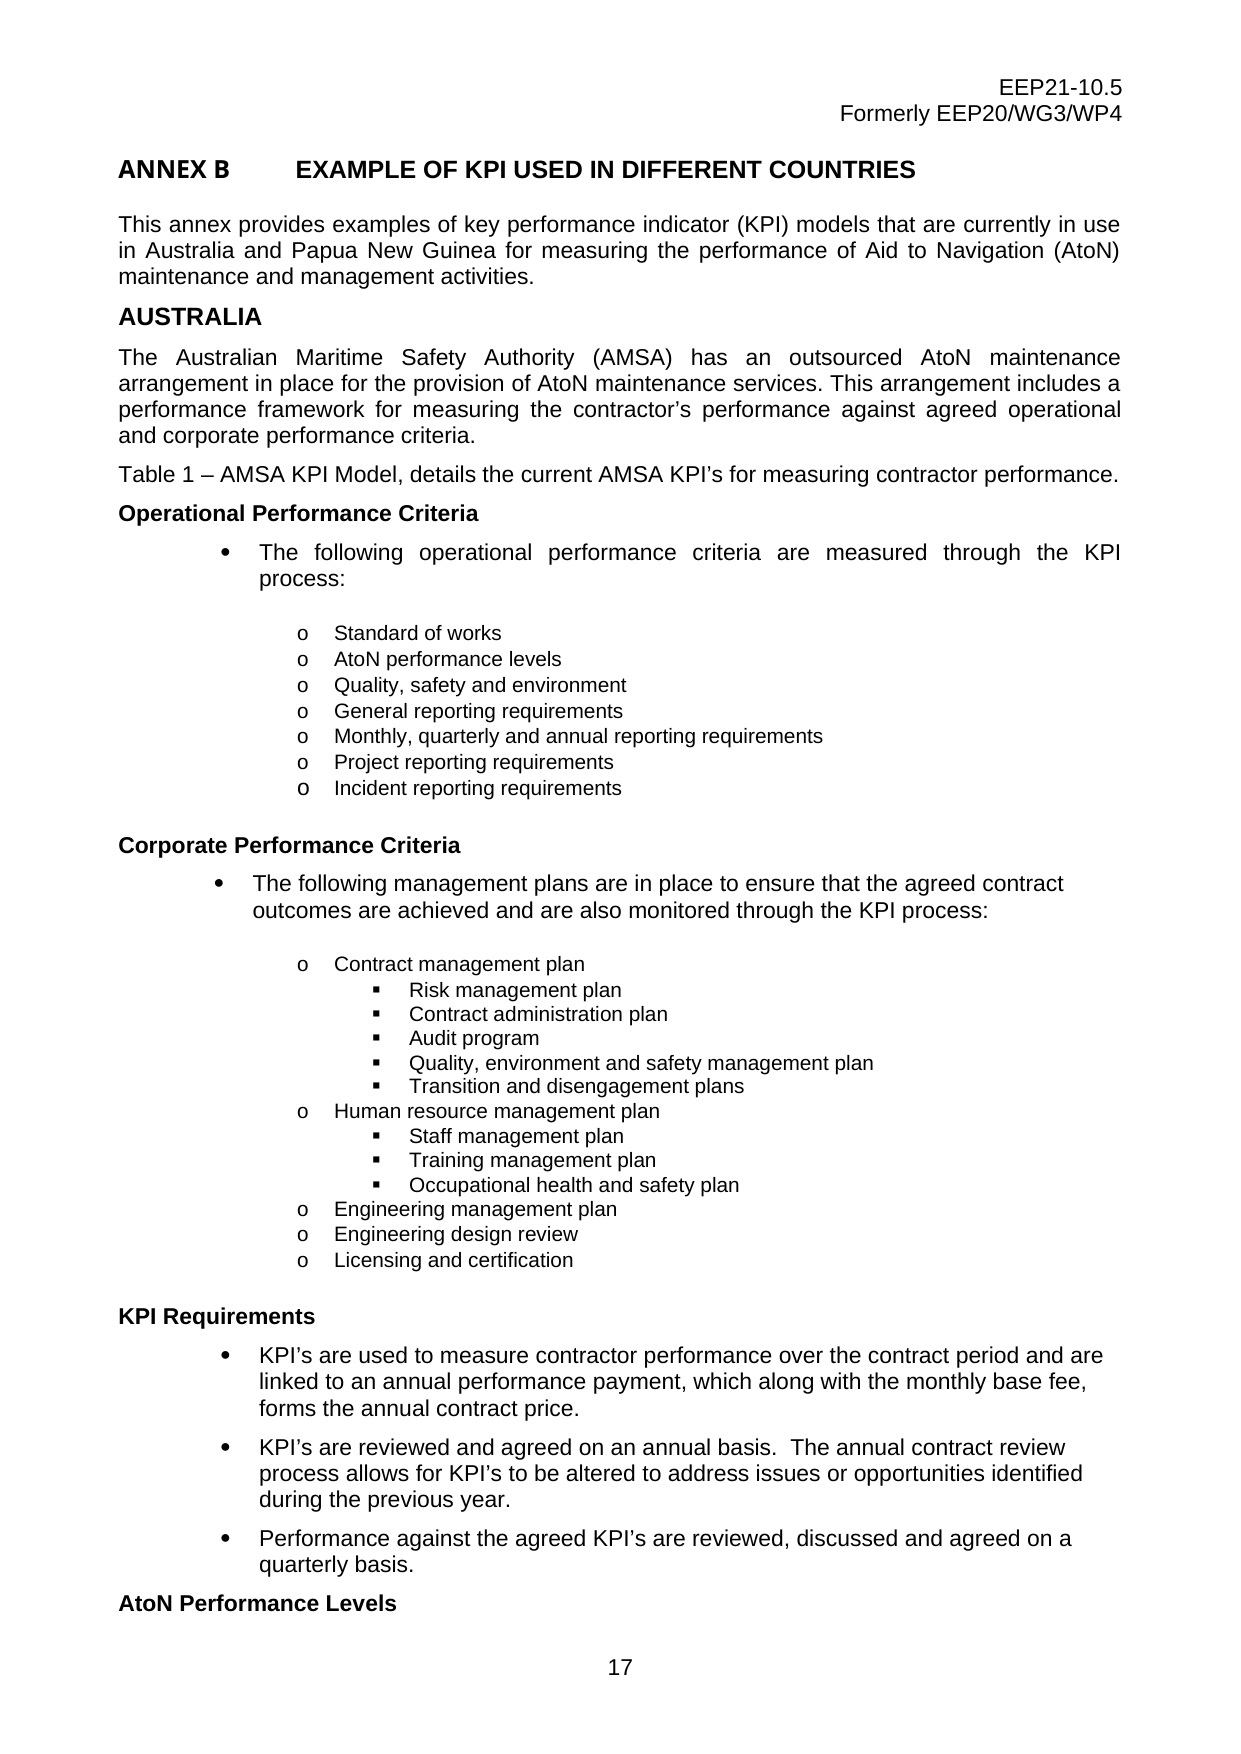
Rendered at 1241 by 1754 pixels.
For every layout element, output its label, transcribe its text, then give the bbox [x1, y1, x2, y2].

list Transition and disengagement plans [371, 1074, 1122, 1098]
list Performance against the agreed KPI’s are reviewed, discussed and agreed on a quarterly basis. [221, 1525, 1122, 1578]
list Contract management plan [296, 952, 1122, 978]
list Incident reporting requirements [296, 776, 1122, 802]
list Quality, environment and safety management plan [371, 1050, 1122, 1074]
list The following management plans are in place to ensure that the agreed contract outcomes are achieved and are also monitored through the KPI process: [215, 870, 1122, 923]
text This annex provides examples of key performance indicator (KPI) models that are currently in use in Australia and Papua New Guinea for measuring the performance of Aid to Navigation (AtoN) maintenance and management activities. [118, 211, 1122, 290]
list Standard of works [296, 621, 1122, 647]
list Contract administration plan [371, 1002, 1122, 1026]
text Example of KPI used in different countries [118, 152, 1122, 186]
list Human resource management plan [296, 1098, 1122, 1124]
subtitle AtoN Performance Levels [118, 1590, 1122, 1617]
list The following operational performance criteria are measured through the KPI process: [221, 539, 1122, 592]
subtitle Operational Performance Criteria [118, 500, 1122, 527]
subtitle KPI’s are used to measure contractor performance over the contract period and are linked to an annual performance payment, which along with the monthly base fee, forms the annual contract price. [221, 1342, 1122, 1421]
subtitle KPI Requirements [118, 1303, 1122, 1329]
list Training management plan [371, 1148, 1122, 1172]
list Audit program [371, 1026, 1122, 1050]
list Project reporting requirements [296, 750, 1122, 776]
subtitle KPI’s are reviewed and agreed on an annual basis. The annual contract review process allows for KPI’s to be altered to address issues or opportunities identified during the previous year. [221, 1433, 1122, 1513]
list Quality, safety and environment [296, 673, 1122, 698]
list General reporting requirements [296, 698, 1122, 724]
list Occupational health and safety plan [371, 1172, 1122, 1196]
list AtoN performance levels [296, 647, 1122, 673]
subtitle Australia [118, 302, 1122, 331]
list Engineering management plan [296, 1196, 1122, 1222]
list Engineering design review [296, 1222, 1122, 1248]
list Risk management plan [371, 978, 1122, 1002]
list Licensing and certification [296, 1248, 1122, 1274]
text The Australian Maritime Safety Authority (AMSA) has an outsourced AtoN maintenance arrangement in place for the provision of AtoN maintenance services. This arrangement includes a performance framework for measuring the contractor’s performance against agreed operational and corporate performance criteria. [118, 343, 1122, 449]
list Monthly, quarterly and annual reporting requirements [296, 724, 1122, 750]
list Staff management plan [371, 1124, 1122, 1148]
text Table 1 – AMSA KPI Model, details the current AMSA KPI’s for measuring contractor performance. [118, 461, 1122, 488]
subtitle Corporate Performance Criteria [118, 832, 1122, 858]
